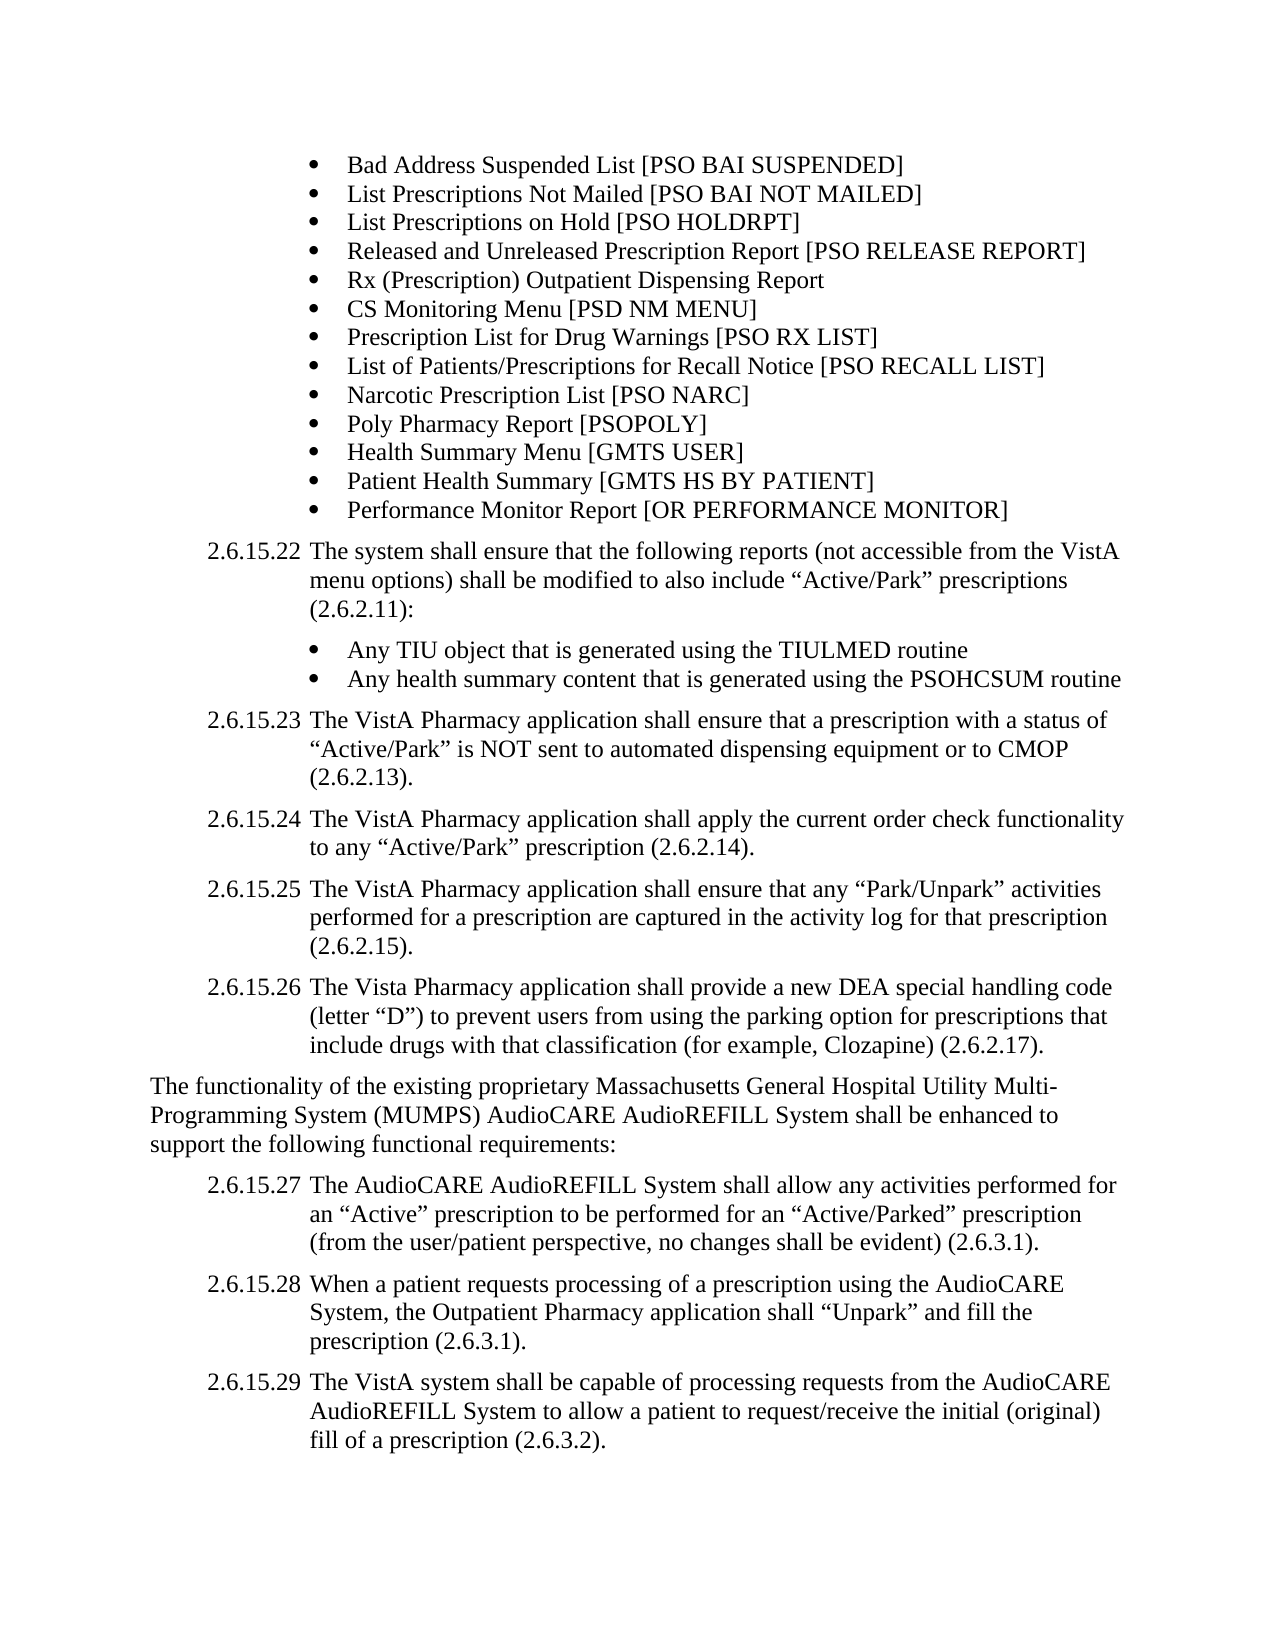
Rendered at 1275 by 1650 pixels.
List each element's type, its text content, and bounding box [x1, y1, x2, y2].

list Poly Pharmacy Report [PSOPOLY] [309, 409, 1125, 437]
list List Prescriptions Not Mailed [PSO BAI NOT MAILED] [309, 179, 1125, 207]
text The functionality of the existing proprietary Massachusetts General Hospital Utility Multi-Programming System (MUMPS) AudioCARE AudioREFILL System shall be enhanced to support the following functional requirements: [150, 1071, 1125, 1157]
list Rx (Prescription) Outpatient Dispensing Report [309, 265, 1125, 294]
list The VistA Pharmacy application shall apply the current order check functionality to any “Active/Park” prescription (2.6.2.14). [207, 804, 1125, 861]
list Patient Health Summary [GMTS HS BY PATIENT] [309, 466, 1125, 495]
list The Vista Pharmacy application shall provide a new DEA special handling code (letter “D”) to prevent users from using the parking option for prescriptions that include drugs with that classification (for example, Clozapine) (2.6.2.17). [207, 972, 1125, 1059]
list The VistA Pharmacy application shall ensure that a prescription with a status of “Active/Park” is NOT sent to automated dispensing equipment or to CMOP (2.6.2.13). [207, 705, 1125, 791]
list CS Monitoring Menu [PSD NM MENU] [309, 294, 1125, 322]
list Health Summary Menu [GMTS USER] [309, 437, 1125, 466]
list Prescription List for Drug Warnings [PSO RX LIST] [309, 322, 1125, 351]
list Released and Unreleased Prescription Report [PSO RELEASE REPORT] [309, 236, 1125, 265]
list The VistA system shall be capable of processing requests from the AudioCARE AudioREFILL System to allow a patient to request/receive the initial (original) fill of a prescription (2.6.3.2). [207, 1367, 1125, 1454]
list Performance Monitor Report [OR PERFORMANCE MONITOR] [309, 495, 1125, 524]
list The VistA Pharmacy application shall ensure that any “Park/Unpark” activities performed for a prescription are captured in the activity log for that prescription (2.6.2.15). [207, 874, 1125, 960]
list When a patient requests processing of a prescription using the AudioCARE System, the Outpatient Pharmacy application shall “Unpark” and fill the prescription (2.6.3.1). [207, 1269, 1125, 1355]
list The AudioCARE AudioREFILL System shall allow any activities performed for an “Active” prescription to be performed for an “Active/Parked” prescription (from the user/patient perspective, no changes shall be evident) (2.6.3.1). [207, 1170, 1125, 1256]
list Any health summary content that is generated using the PSOHCSUM routine [309, 664, 1125, 692]
list The system shall ensure that the following reports (not accessible from the VistA menu options) shall be modified to also include “Active/Park” prescriptions (2.6.2.11): [207, 536, 1125, 622]
list Narcotic Prescription List [PSO NARC] [309, 380, 1125, 409]
list List Prescriptions on Hold [PSO HOLDRPT] [309, 207, 1125, 236]
list Any TIU object that is generated using the TIULMED routine [309, 635, 1125, 664]
list Bad Address Suspended List [PSO BAI SUSPENDED] [309, 150, 1125, 179]
list List of Patients/Prescriptions for Recall Notice [PSO RECALL LIST] [309, 351, 1125, 380]
